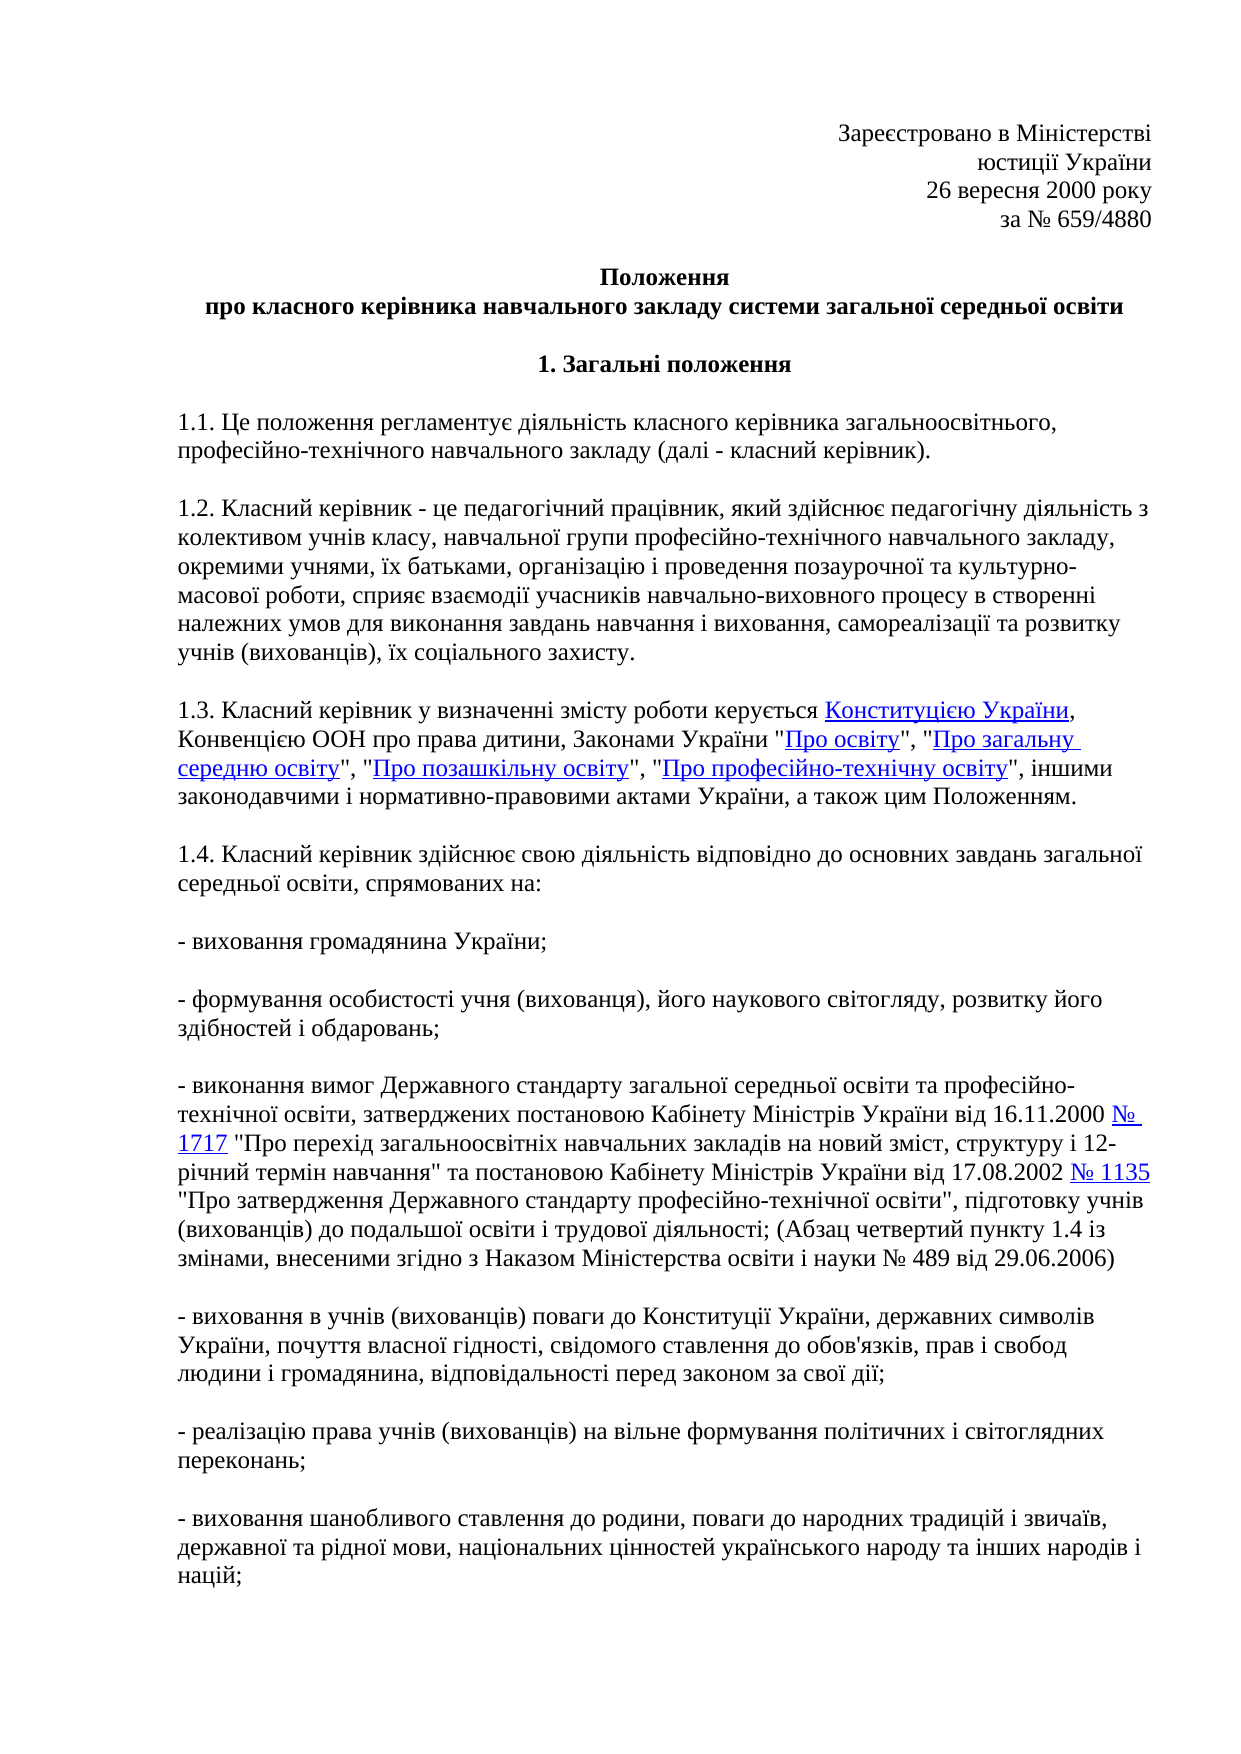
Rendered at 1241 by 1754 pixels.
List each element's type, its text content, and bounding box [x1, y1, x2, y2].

text Положення про класного керівника навчального закладу системи загальної середньої освіти [177, 262, 1152, 320]
text - виховання громадянина України; [177, 926, 1152, 955]
text - виховання в учнів (вихованців) поваги до Конституції України, державних символів України, почуття власної гідності, свідомого ставлення до обов'язків, прав і свобод людини і громадянина, відповідальності перед законом за свої дії; [177, 1301, 1152, 1387]
text 1.1. Це положення регламентує діяльність класного керівника загальноосвітнього, професійно-технічного навчального закладу (далі - класний керівник). [177, 407, 1152, 464]
text 1.2. Класний керівник - це педагогічний працівник, який здійснює педагогічну діяльність з колективом учнів класу, навчальної групи професійно-технічного навчального закладу, окремими учнями, їх батьками, організацію і проведення позаурочної та культурно-масової роботи, сприяє взаємодії учасників навчально-виховного процесу в створенні належних умов для виконання завдань навчання і виховання, самореалізації та розвитку учнів (вихованців), їх соціального захисту. [177, 493, 1152, 666]
text Зареєстровано в Міністерстві юстиції України 26 вересня 2000 року за № 659/4880 [177, 118, 1152, 233]
text - виконання вимог Державного стандарту загальної середньої освіти та професійно-технічної освіти, затверджених постановою Кабінету Міністрів України від 16.11.2000 № 1717 "Про перехід загальноосвітніх навчальних закладів на новий зміст, структуру і 12-річний термін навчання" та постановою Кабінету Міністрів України від 17.08.2002 № 1135 "Про затвердження Державного стандарту професійно-технічної освіти", підготовку учнів (вихованців) до подальшої освіти і трудової діяльності; (Абзац четвертий пункту 1.4 із змінами, внесеними згідно з Наказом Міністерства освіти і науки № 489 від 29.06.2006) [177, 1071, 1152, 1272]
text 1. Загальні положення [177, 349, 1152, 378]
text 1.3. Класний керівник у визначенні змісту роботи керується Конституцією України, Конвенцією ООН про права дитини, Законами України "Про освіту", "Про загальну середню освіту", "Про позашкільну освіту", "Про професійно-технічну освіту", іншими законодавчими і нормативно-правовими актами України, а також цим Положенням. [177, 695, 1152, 810]
text - формування особистості учня (вихованця), його наукового світогляду, розвитку його здібностей і обдаровань; [177, 984, 1152, 1041]
text - реалізацію права учнів (вихованців) на вільне формування політичних і світоглядних переконань; [177, 1416, 1152, 1474]
text 1.4. Класний керівник здійснює свою діяльність відповідно до основних завдань загальної середньої освіти, спрямованих на: [177, 839, 1152, 897]
text - виховання шанобливого ставлення до родини, поваги до народних традицій і звичаїв, державної та рідної мови, національних цінностей українського народу та інших народів і націй; [177, 1503, 1152, 1589]
